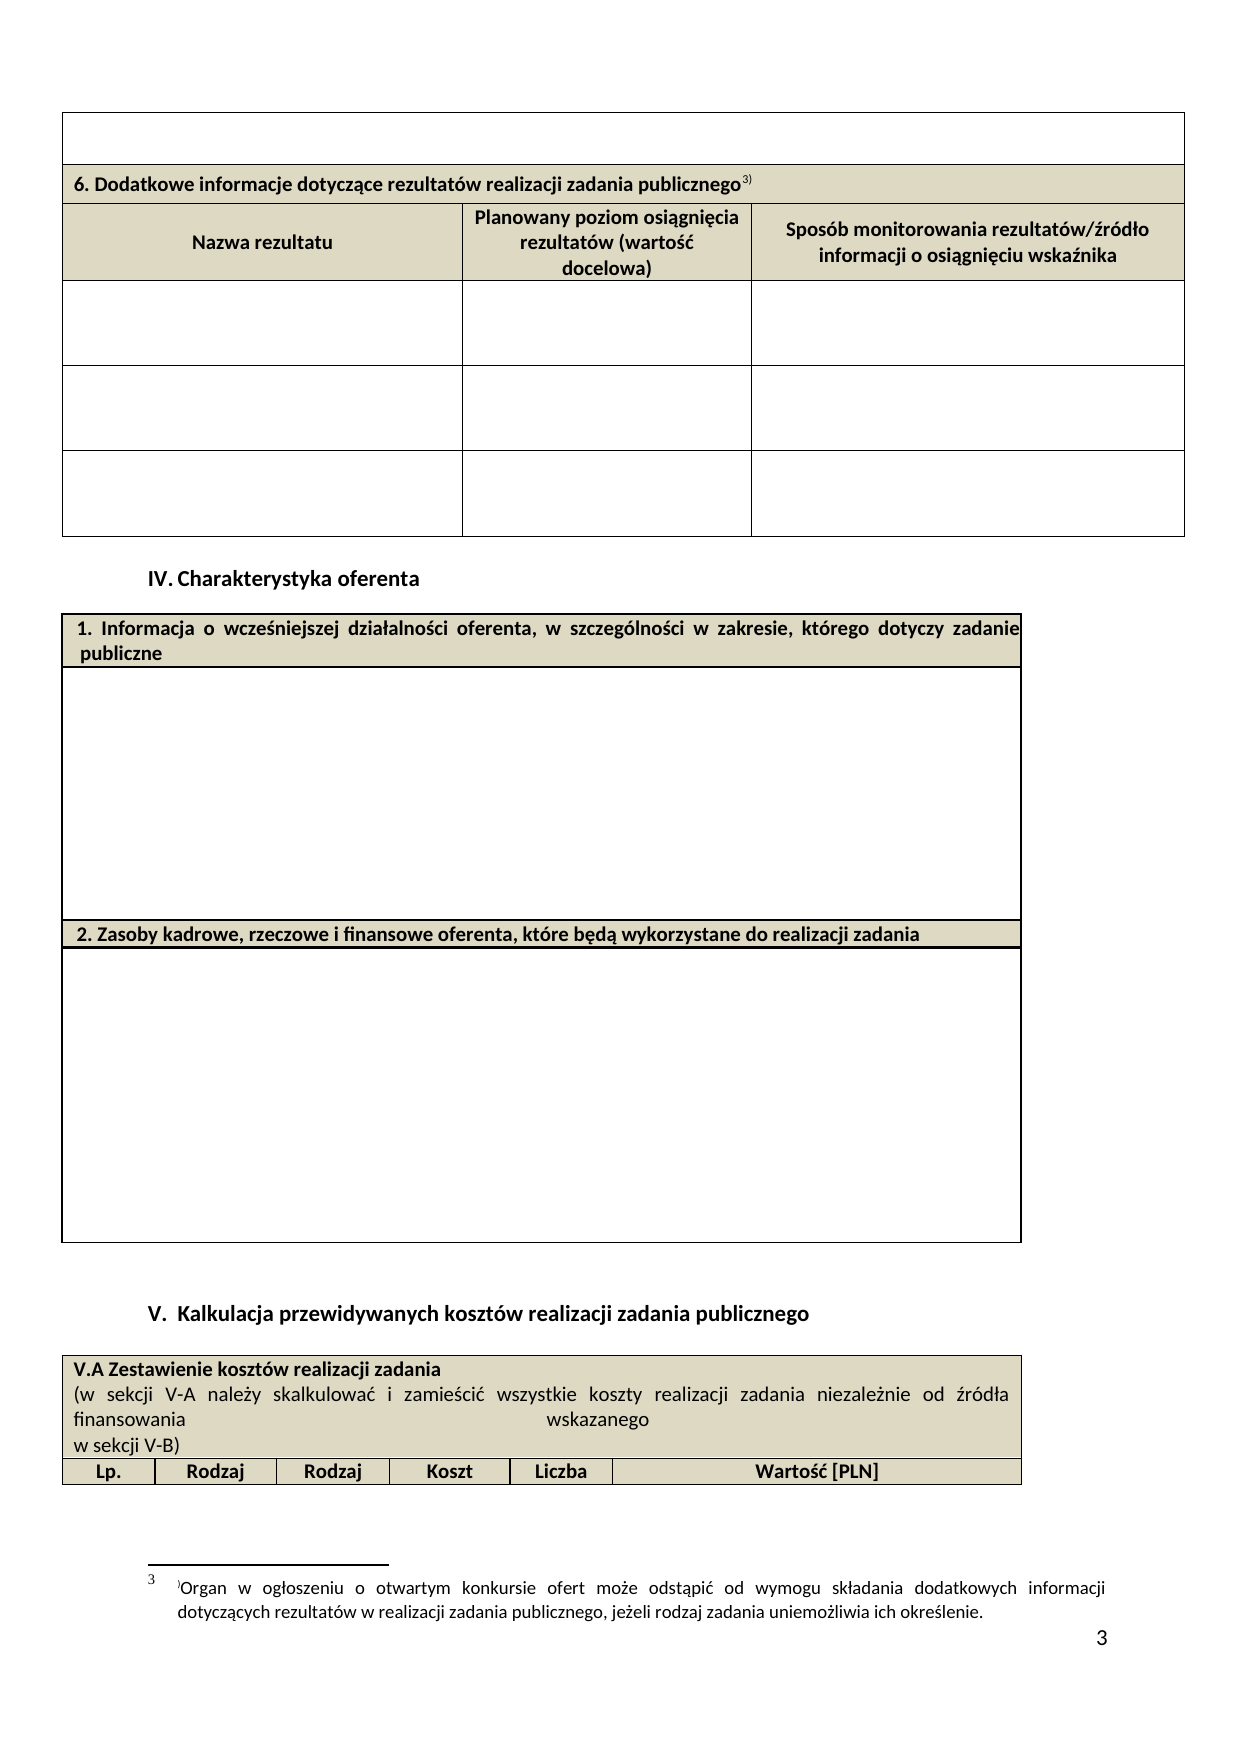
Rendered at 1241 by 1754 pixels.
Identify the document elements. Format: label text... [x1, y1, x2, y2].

table_header V.A Zestawienie kosztów realizacji zadania (w sekcji V-A należy skalkulować i zamieścić wszystkie koszty realizacji zadania niezależnie od źródła finansowania wskazanego w sekcji V-B) [63, 1356, 1021, 1457]
text V. Kalkulacja przewidywanych kosztów realizacji zadania publicznego [148, 1299, 1107, 1327]
table_cell [463, 281, 751, 365]
text IV. Charakterystyka oferenta [148, 564, 1107, 593]
table_cell [752, 366, 1184, 450]
table_cell [463, 451, 751, 536]
table_cell Rodzaj kosztu [156, 1459, 276, 1484]
table_header 1. Informacja o wcześniejszej działalności oferenta, w szczególności w zakresie, którego dotyczy zadanie publiczne [63, 615, 1020, 666]
table_cell Rodzaj miary [277, 1459, 389, 1484]
table_cell Nazwa rezultatu [63, 204, 462, 280]
table_cell [752, 451, 1184, 536]
table_cell Lp. [63, 1459, 154, 1484]
table_cell Wartość [PLN] [613, 1459, 1021, 1484]
table_cell Planowany poziom osiągnięcia rezultatów (wartość docelowa) [463, 204, 751, 280]
table_cell [63, 451, 462, 536]
table_cell [752, 281, 1184, 365]
table_cell 2. Zasoby kadrowe, rzeczowe i finansowe oferenta, które będą wykorzystane do realizacji zadania [63, 921, 1020, 946]
table_cell [63, 949, 1020, 1242]
table_cell [63, 281, 462, 365]
table_cell 6. Dodatkowe informacje dotyczące rezultatów realizacji zadania publicznego) [63, 165, 1184, 203]
table_cell [63, 113, 1184, 164]
table_cell [63, 366, 462, 450]
table_cell Sposób monitorowania rezultatów/źródło informacji o osiągnięciu wskaźnika [752, 204, 1184, 280]
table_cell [390, 1459, 509, 1484]
table_cell Liczba jednostek [511, 1459, 612, 1484]
table_cell [463, 366, 751, 450]
table_cell [63, 668, 1020, 919]
